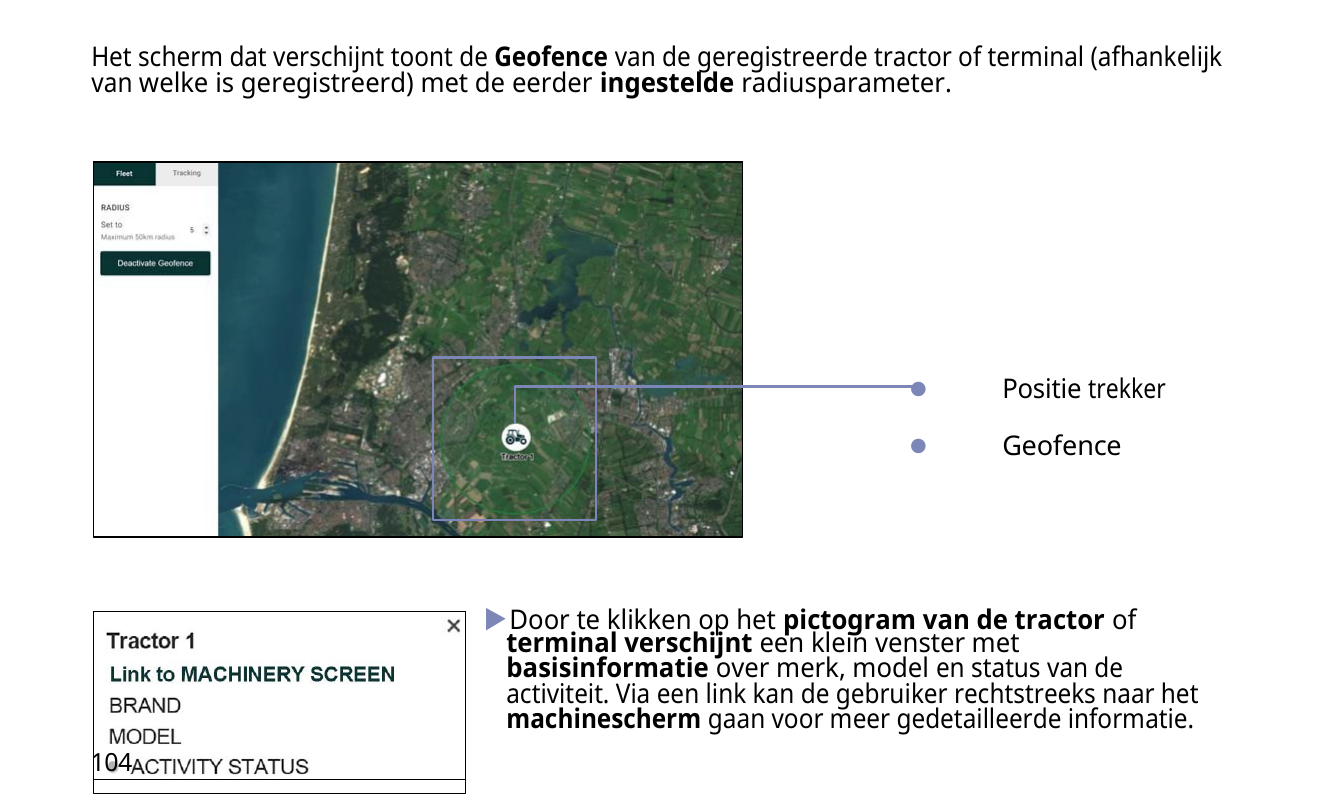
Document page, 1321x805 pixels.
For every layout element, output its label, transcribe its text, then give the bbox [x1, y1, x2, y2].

picture [94, 612, 465, 779]
list Geofence [909, 427, 1258, 463]
picture [434, 359, 595, 519]
picture [94, 163, 742, 536]
list Positie trekker [909, 369, 1258, 406]
list Door te klikken op het pictogram van de tractor of terminal verschijnt een klein venster met basisinformatie over merk, model en status van de activiteit. Via een link kan de gebruiker rechtstreeks naar het machinescherm gaan voor meer gedetailleerde informatie. [483, 609, 1207, 736]
text Het scherm dat verschijnt toont de Geofence van de geregistreerde tractor of terminal (afhankelijk van welke is geregistreerd) met de eerder ingestelde radiusparameter. [91, 45, 1258, 100]
